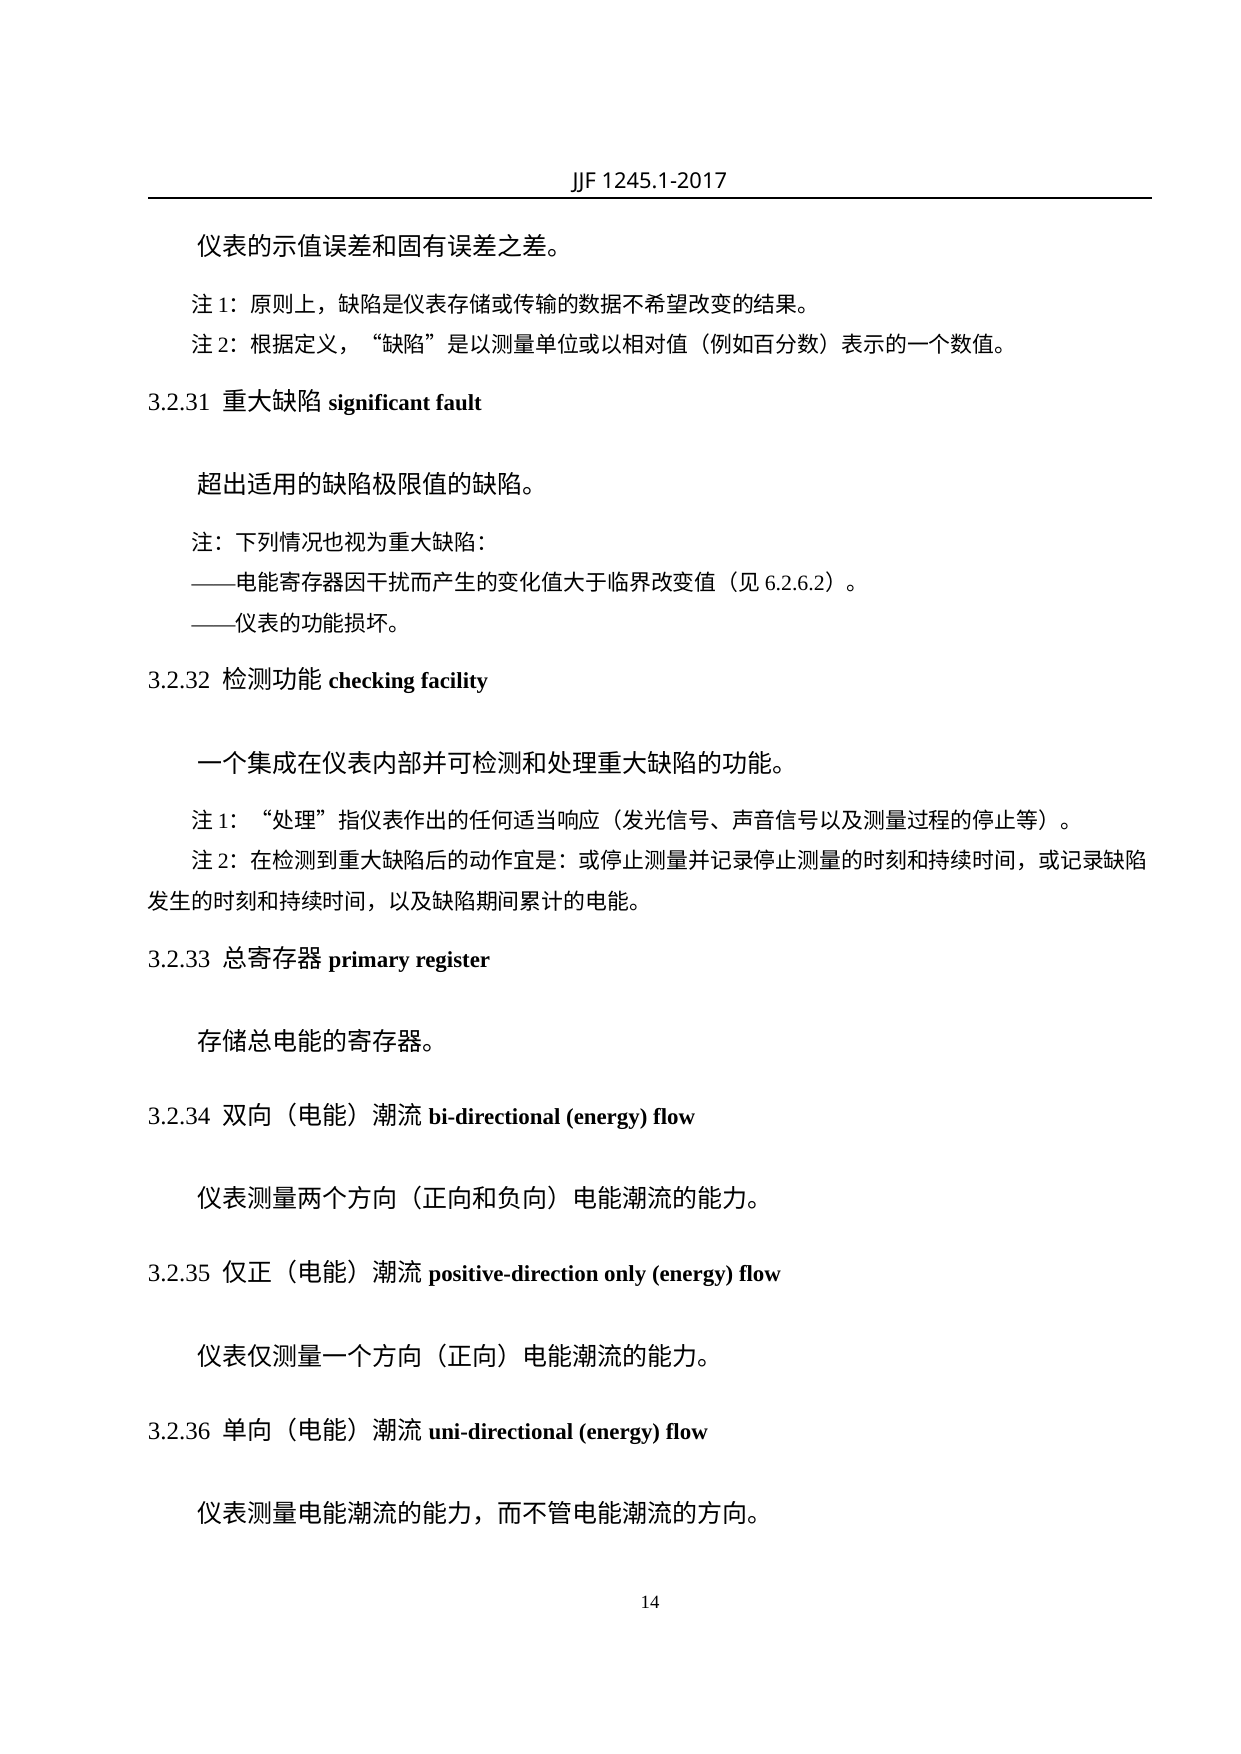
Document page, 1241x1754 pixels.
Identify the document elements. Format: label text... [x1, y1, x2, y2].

text 注1：“处理”指仪表作出的任何适当响应（发光信号、声音信号以及测量过程的停止等）。 [148, 803, 1152, 835]
text 注：下列情况也视为重大缺陷： [148, 524, 1152, 557]
text 3.2.33 总寄存器 primary register [148, 924, 1152, 989]
text 超出适用的缺陷极限值的缺陷。 [148, 450, 1152, 515]
text 仪表测量电能潮流的能力，而不管电能潮流的方向。 [148, 1479, 1152, 1544]
text 3.2.36 单向（电能）潮流 uni-directional (energy) flow [148, 1396, 1152, 1461]
text 仪表仅测量一个方向（正向）电能潮流的能力。 [148, 1322, 1152, 1387]
text 仪表的示值误差和固有误差之差。 [148, 212, 1152, 277]
text 3.2.34 双向（电能）潮流 bi-directional (energy) flow [148, 1081, 1152, 1146]
text 3.2.32 检测功能 checking facility [148, 646, 1152, 711]
text 存储总电能的寄存器。 [148, 1007, 1152, 1072]
text 注1：原则上，缺陷是仪表存储或传输的数据不希望改变的结果。 [148, 286, 1152, 319]
text ——电能寄存器因干扰而产生的变化值大于临界改变值（见6.2.6.2）。 [148, 565, 1152, 597]
text 一个集成在仪表内部并可检测和处理重大缺陷的功能。 [148, 729, 1152, 794]
text 注2：根据定义，“缺陷”是以测量单位或以相对值（例如百分数）表示的一个数值。 [148, 327, 1152, 359]
text ——仪表的功能损坏。 [148, 605, 1152, 638]
text 注2：在检测到重大缺陷后的动作宜是：或停止测量并记录停止测量的时刻和持续时间，或记录缺陷发生的时刻和持续时间，以及缺陷期间累计的电能。 [148, 843, 1152, 916]
text 3.2.31 重大缺陷 significant fault [148, 367, 1152, 432]
text 仪表测量两个方向（正向和负向）电能潮流的能力。 [148, 1164, 1152, 1229]
text 3.2.35 仅正（电能）潮流 positive-direction only (energy) flow [148, 1238, 1152, 1303]
